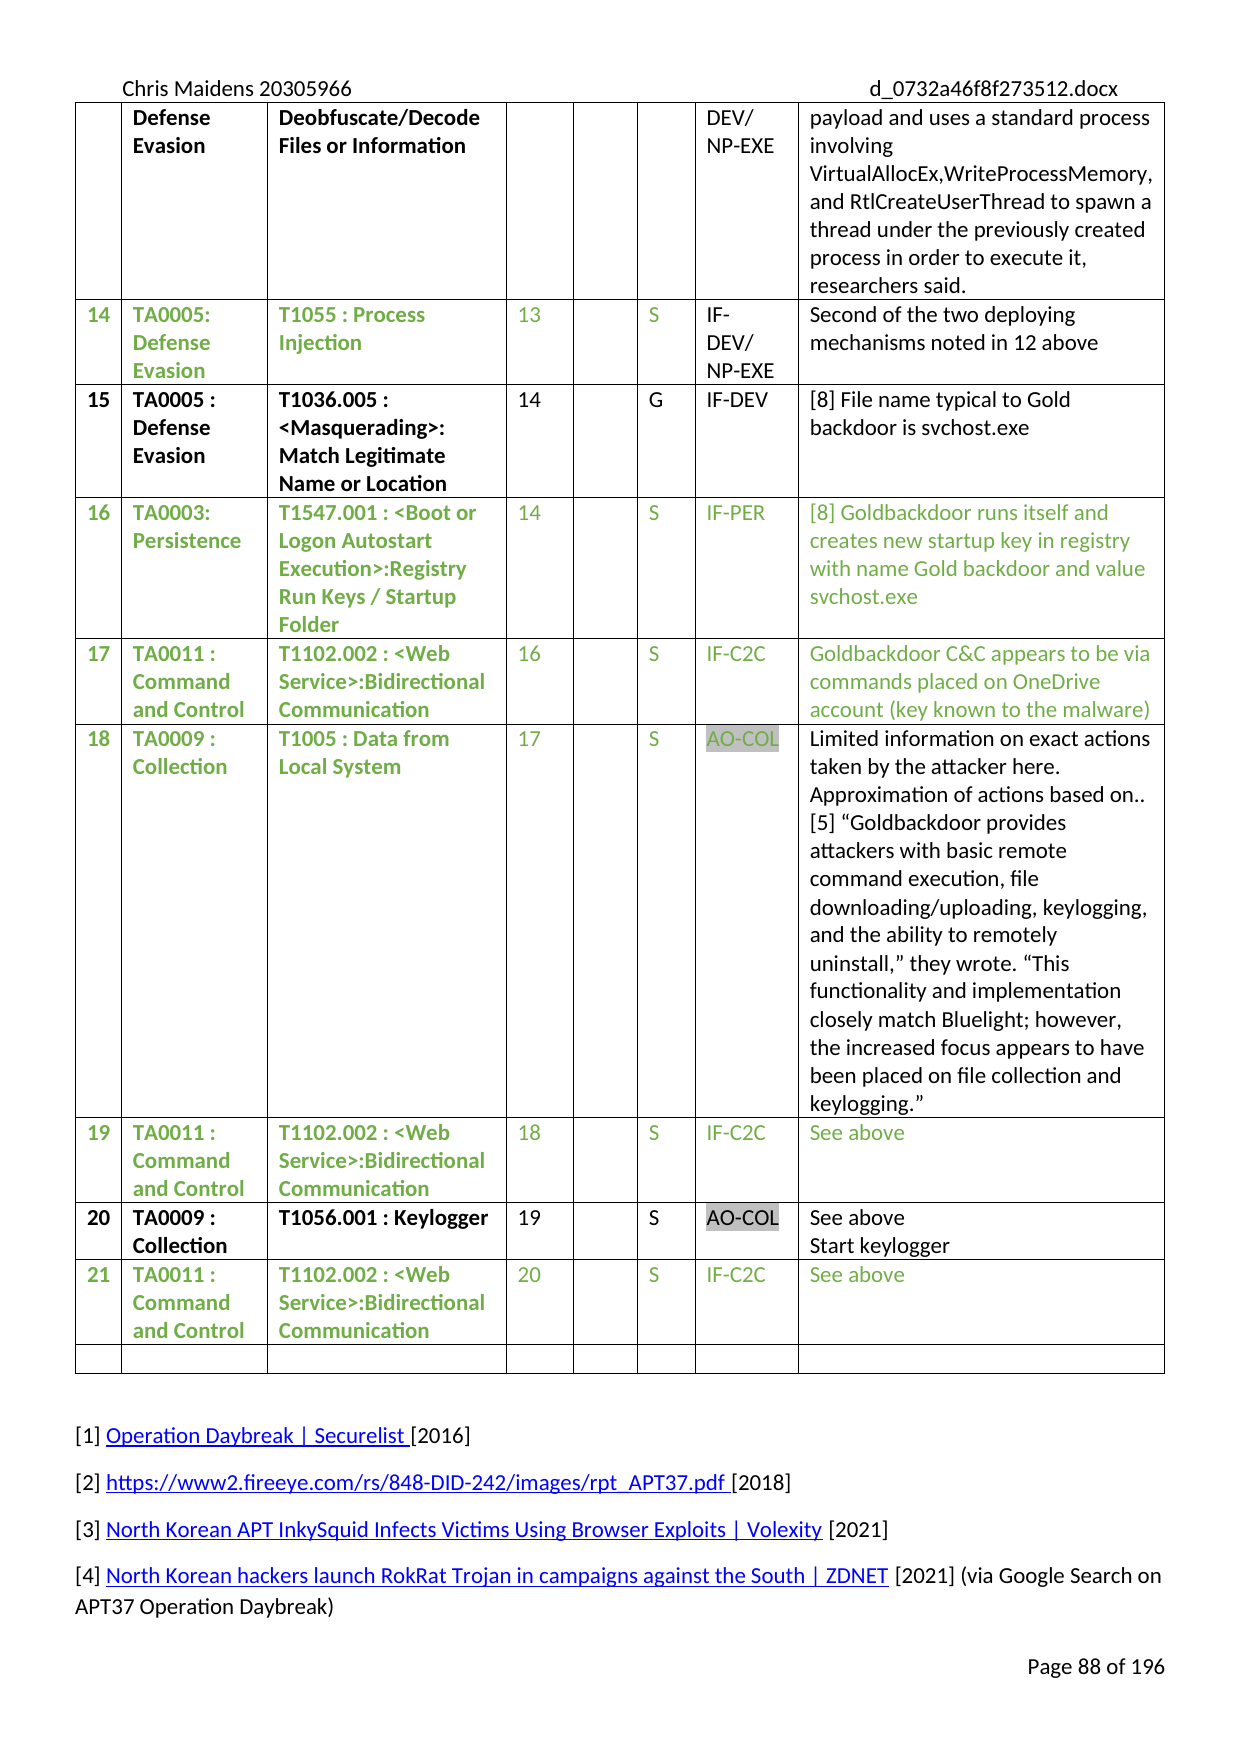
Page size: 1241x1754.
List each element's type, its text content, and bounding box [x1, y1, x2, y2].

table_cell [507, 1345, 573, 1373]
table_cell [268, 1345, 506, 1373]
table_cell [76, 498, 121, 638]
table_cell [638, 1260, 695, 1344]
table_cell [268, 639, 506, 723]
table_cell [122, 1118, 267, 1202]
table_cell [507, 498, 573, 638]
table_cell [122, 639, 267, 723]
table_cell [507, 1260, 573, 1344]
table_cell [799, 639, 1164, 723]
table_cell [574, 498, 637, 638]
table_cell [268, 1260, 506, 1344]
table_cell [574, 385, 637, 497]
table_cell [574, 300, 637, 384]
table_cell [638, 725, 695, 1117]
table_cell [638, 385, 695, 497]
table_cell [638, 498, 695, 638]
text [1] Operation Daybreak | Securelist [2016] [75, 1421, 1165, 1449]
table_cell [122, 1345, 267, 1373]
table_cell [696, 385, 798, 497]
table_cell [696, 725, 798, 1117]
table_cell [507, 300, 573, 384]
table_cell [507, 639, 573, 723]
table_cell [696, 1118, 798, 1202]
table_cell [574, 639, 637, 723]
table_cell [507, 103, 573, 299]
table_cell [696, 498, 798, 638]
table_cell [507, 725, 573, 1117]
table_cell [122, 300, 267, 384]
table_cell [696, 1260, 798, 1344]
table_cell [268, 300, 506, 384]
text [4] North Korean hackers launch RokRat Trojan in campaigns against the South | ZDNET [2021] (via Google Search on APT37 Operation Daybreak) [75, 1562, 1165, 1620]
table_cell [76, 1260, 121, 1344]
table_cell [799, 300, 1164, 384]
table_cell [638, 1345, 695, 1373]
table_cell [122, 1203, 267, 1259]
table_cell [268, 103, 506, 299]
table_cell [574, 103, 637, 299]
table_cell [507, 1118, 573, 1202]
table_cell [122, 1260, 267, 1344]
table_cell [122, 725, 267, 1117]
text [2] https://www2.fireeye.com/rs/848-DID-242/images/rpt_APT37.pdf [2018] [75, 1468, 1165, 1496]
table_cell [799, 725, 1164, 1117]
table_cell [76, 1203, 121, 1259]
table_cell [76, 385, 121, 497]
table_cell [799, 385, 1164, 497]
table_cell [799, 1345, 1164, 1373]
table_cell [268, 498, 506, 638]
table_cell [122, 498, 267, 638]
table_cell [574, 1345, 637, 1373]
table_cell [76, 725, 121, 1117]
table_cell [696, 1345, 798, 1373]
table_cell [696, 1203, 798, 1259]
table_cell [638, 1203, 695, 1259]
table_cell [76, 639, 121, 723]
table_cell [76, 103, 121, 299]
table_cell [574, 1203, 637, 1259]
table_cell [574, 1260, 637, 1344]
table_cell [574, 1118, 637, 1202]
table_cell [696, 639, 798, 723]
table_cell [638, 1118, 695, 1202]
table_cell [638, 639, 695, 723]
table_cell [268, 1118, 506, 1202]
text [3] North Korean APT InkySquid Infects Victims Using Browser Exploits | Volexity [2021] [75, 1515, 1165, 1543]
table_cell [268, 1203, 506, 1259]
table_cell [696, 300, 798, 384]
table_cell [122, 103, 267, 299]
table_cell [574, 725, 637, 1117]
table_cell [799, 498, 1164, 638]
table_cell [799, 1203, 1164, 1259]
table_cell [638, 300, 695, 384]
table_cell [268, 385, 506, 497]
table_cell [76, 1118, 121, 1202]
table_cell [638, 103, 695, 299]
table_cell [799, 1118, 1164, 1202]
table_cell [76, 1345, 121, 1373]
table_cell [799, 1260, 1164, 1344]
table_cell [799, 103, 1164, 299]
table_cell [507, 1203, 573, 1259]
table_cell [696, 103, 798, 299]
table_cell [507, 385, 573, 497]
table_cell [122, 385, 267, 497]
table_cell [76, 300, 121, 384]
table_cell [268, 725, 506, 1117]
